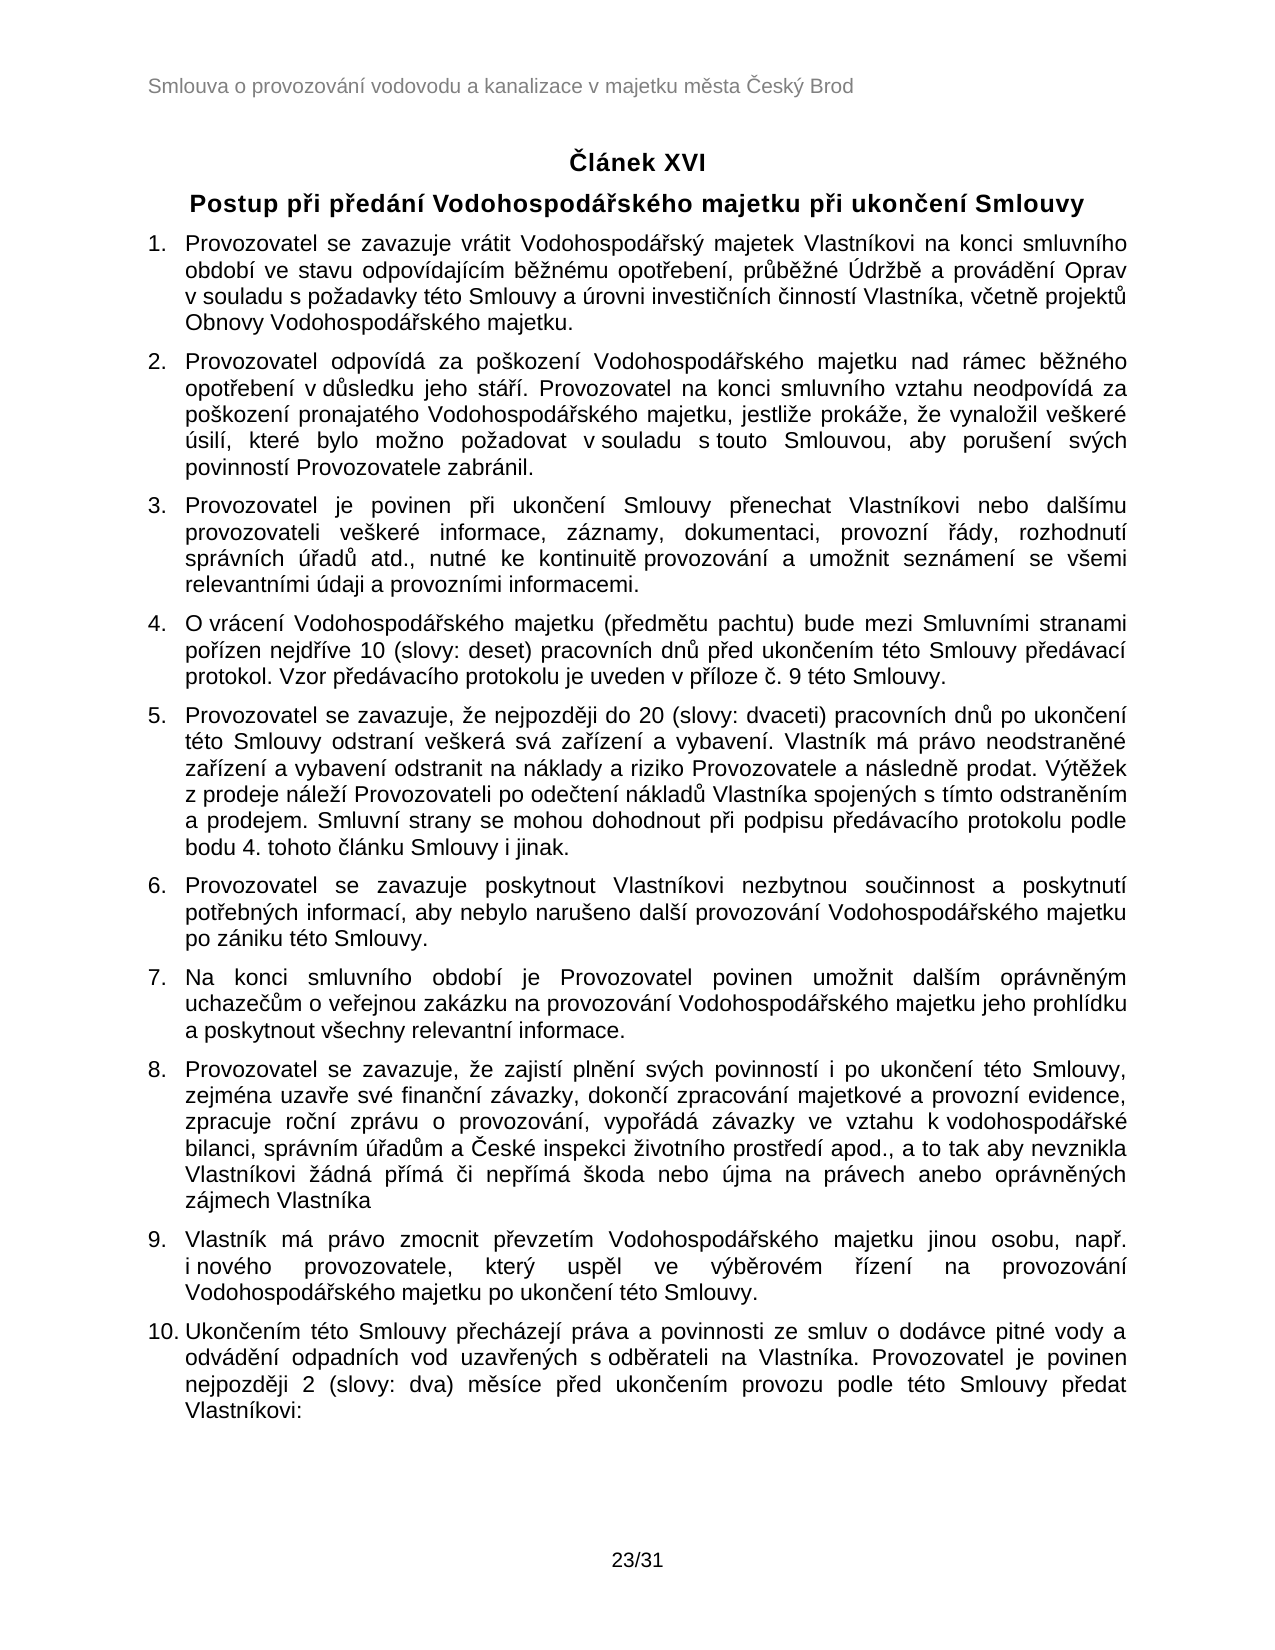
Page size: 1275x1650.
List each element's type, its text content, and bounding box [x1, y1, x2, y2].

list Vlastník má právo zmocnit převzetím Vodohospodářského majetku jinou osobu, např. i nového provozovatele, který uspěl ve výběrovém řízení na provozování Vodohospodářského majetku po ukončení této Smlouvy. [148, 1226, 1127, 1305]
subtitle Postup při předání Vodohospodářského majetku při ukončení Smlouvy [148, 189, 1127, 218]
list Ukončením této Smlouvy přecházejí práva a povinnosti ze smluv o dodávce pitné vody a odvádění odpadních vod uzavřených s odběrateli na Vlastníka. Provozovatel je povinen nejpozději 2 (slovy: dva) měsíce před ukončením provozu podle této Smlouvy předat Vlastníkovi: [148, 1318, 1127, 1423]
list Provozovatel se zavazuje vrátit Vodohospodářský majetek Vlastníkovi na konci smluvního období ve stavu odpovídajícím běžnému opotřebení, průběžné Údržbě a provádění Oprav v souladu s požadavky této Smlouvy a úrovni investičních činností Vlastníka, včetně projektů Obnovy Vodohospodářského majetku. [148, 230, 1127, 336]
list Provozovatel se zavazuje poskytnout Vlastníkovi nezbytnou součinnost a poskytnutí potřebných informací, aby nebylo narušeno další provozování Vodohospodářského majetku po zániku této Smlouvy. [148, 872, 1127, 952]
list Provozovatel se zavazuje, že zajistí plnění svých povinností i po ukončení této Smlouvy, zejména uzavře své finanční závazky, dokončí zpracování majetkové a provozní evidence, zpracuje roční zprávu o provozování, vypořádá závazky ve vztahu k vodohospodářské bilanci, správním úřadům a České inspekci životního prostředí apod., a to tak aby nevznikla Vlastníkovi žádná přímá či nepřímá škoda nebo újma na právech anebo oprávněných zájmech Vlastníka [148, 1056, 1127, 1214]
subtitle Článek XVI [148, 148, 1127, 176]
list Provozovatel odpovídá za poškození Vodohospodářského majetku nad rámec běžného opotřebení v důsledku jeho stáří. Provozovatel na konci smluvního vztahu neodpovídá za poškození pronajatého Vodohospodářského majetku, jestliže prokáže, že vynaložil veškeré úsilí, které bylo možno požadovat v souladu s touto Smlouvou, aby porušení svých povinností Provozovatele zabránil. [148, 348, 1127, 480]
list O vrácení Vodohospodářského majetku (předmětu pachtu) bude mezi Smluvními stranami pořízen nejdříve 10 (slovy: deset) pracovních dnů před ukončením této Smlouvy předávací protokol. Vzor předávacího protokolu je uveden v příloze č. 9 této Smlouvy. [148, 610, 1127, 689]
list Provozovatel se zavazuje, že nejpozději do 20 (slovy: dvaceti) pracovních dnů po ukončení této Smlouvy odstraní veškerá svá zařízení a vybavení. Vlastník má právo neodstraněné zařízení a vybavení odstranit na náklady a riziko Provozovatele a následně prodat. Výtěžek z prodeje náleží Provozovateli po odečtení nákladů Vlastníka spojených s tímto odstraněním a prodejem. Smluvní strany se mohou dohodnout při podpisu předávacího protokolu podle bodu 4. tohoto článku Smlouvy i jinak. [148, 702, 1127, 860]
list Provozovatel je povinen při ukončení Smlouvy přenechat Vlastníkovi nebo dalšímu provozovateli veškeré informace, záznamy, dokumentaci, provozní řády, rozhodnutí správních úřadů atd., nutné ke kontinuitě provozování a umožnit seznámení se všemi relevantními údaji a provozními informacemi. [148, 492, 1127, 598]
list Na konci smluvního období je Provozovatel povinen umožnit dalším oprávněným uchazečům o veřejnou zakázku na provozování Vodohospodářského majetku jeho prohlídku a poskytnout všechny relevantní informace. [148, 964, 1127, 1043]
